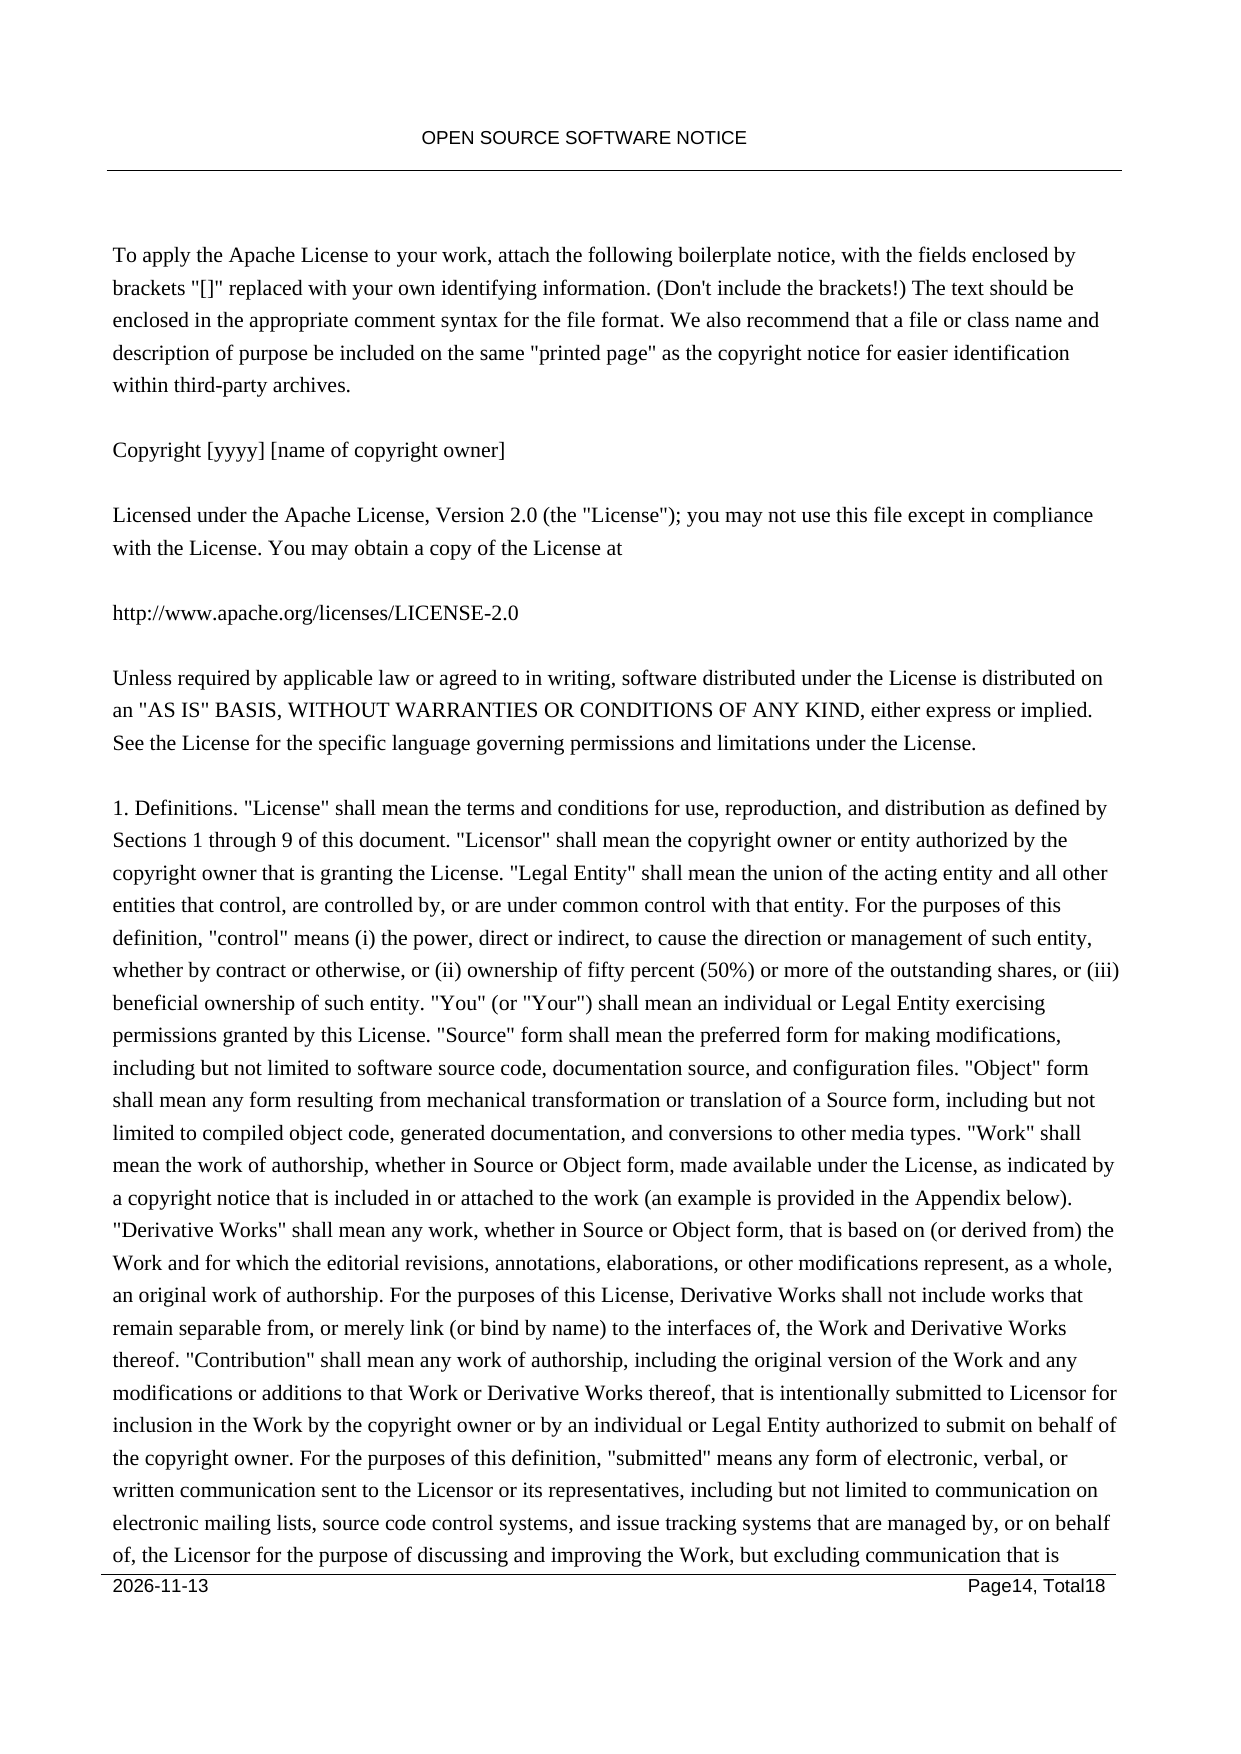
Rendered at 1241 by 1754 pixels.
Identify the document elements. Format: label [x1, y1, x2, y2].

text [112, 206, 1128, 1571]
